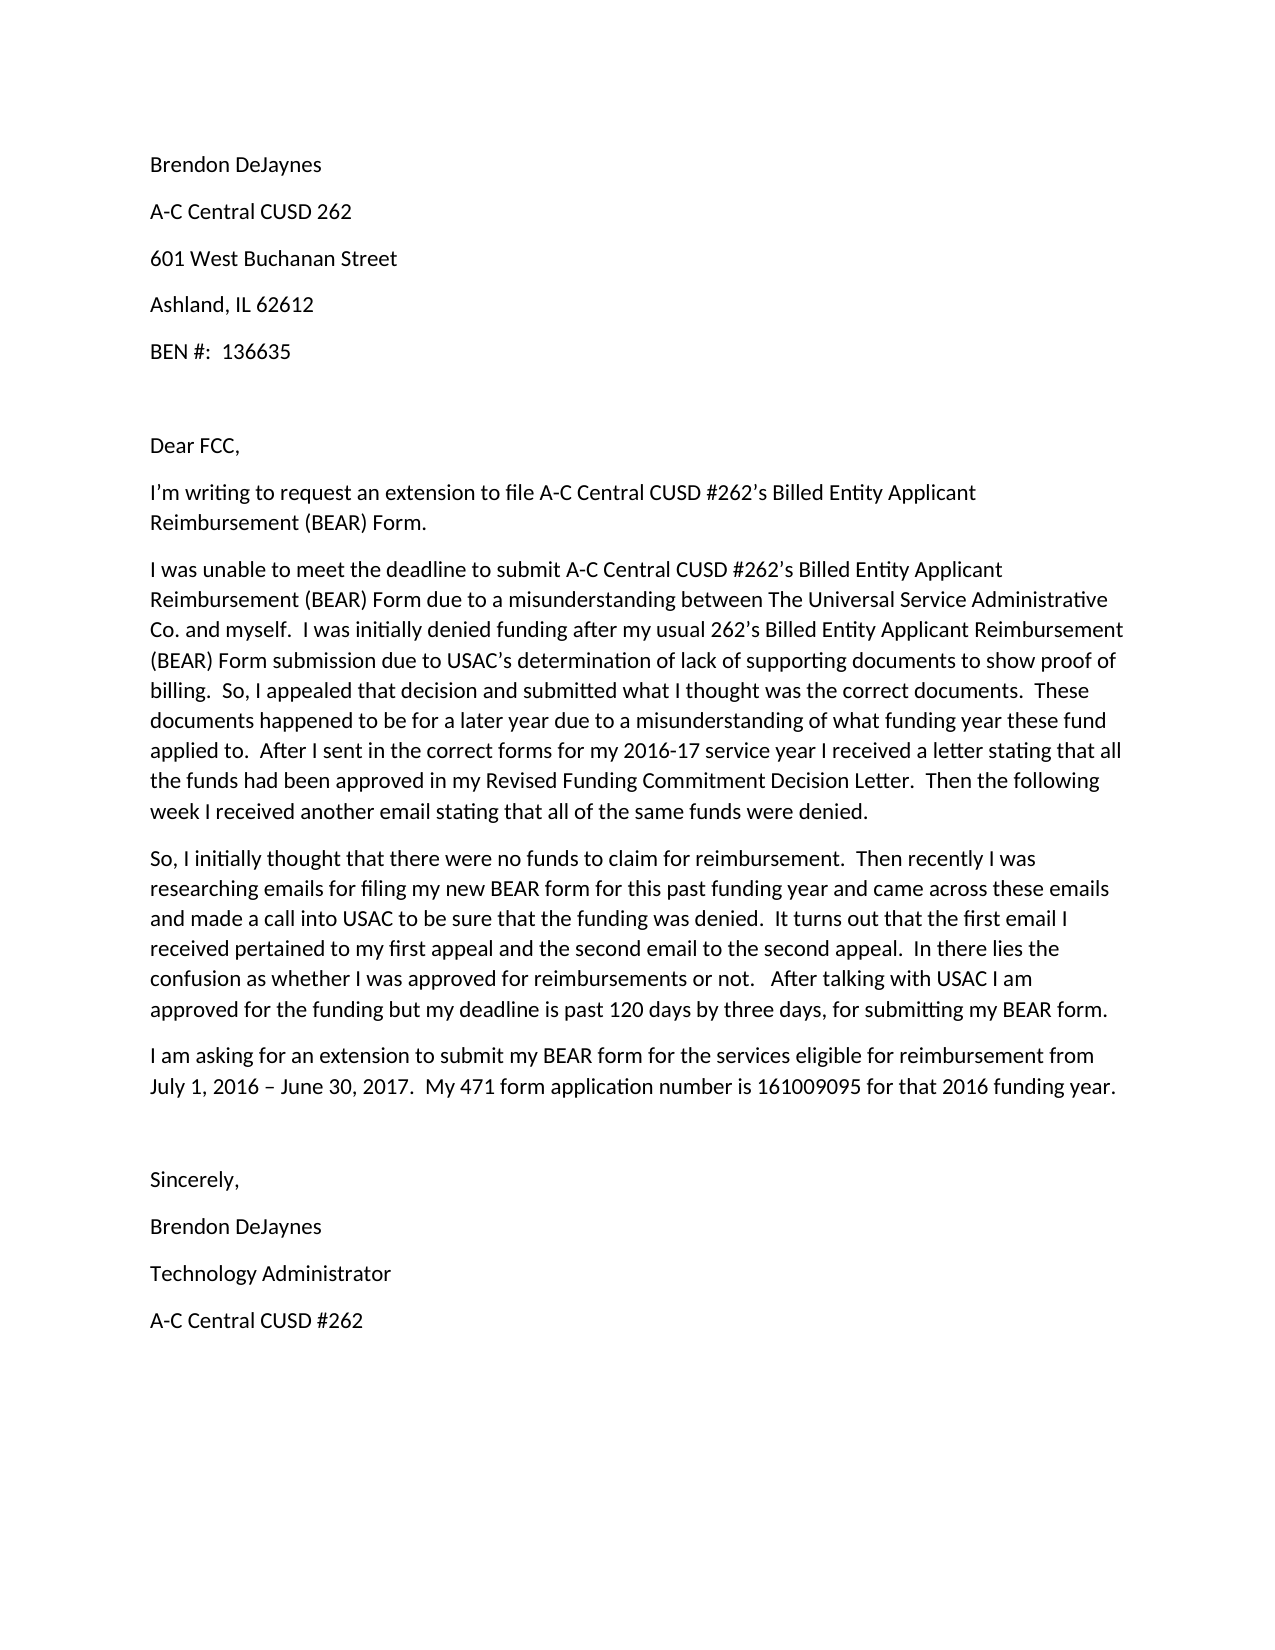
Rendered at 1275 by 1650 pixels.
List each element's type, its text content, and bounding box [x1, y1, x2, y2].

text A-C Central CUSD 262 [150, 197, 1125, 225]
text Dear FCC, [150, 431, 1125, 459]
text BEN #: 136635 [150, 337, 1125, 366]
text Ashland, IL 62612 [150, 291, 1125, 319]
text Brendon DeJaynes [150, 1212, 1125, 1241]
text I’m writing to request an extension to file A-C Central CUSD #262’s Billed Entity Applicant Reimbursement (BEAR) Form. [150, 478, 1125, 536]
text Brendon DeJaynes [150, 150, 1125, 178]
text I was unable to meet the deadline to submit A-C Central CUSD #262’s Billed Entity Applicant Reimbursement (BEAR) Form due to a misunderstanding between The Universal Service Administrative Co. and myself. I was initially denied funding after my usual 262’s Billed Entity Applicant Reimbursement (BEAR) Form submission due to USAC’s determination of lack of supporting documents to show proof of billing. So, I appealed that decision and submitted what I thought was the correct documents. These documents happened to be for a later year due to a misunderstanding of what funding year these fund applied to. After I sent in the correct forms for my 2016-17 service year I received a letter stating that all the funds had been approved in my Revised Funding Commitment Decision Letter. Then the following week I received another email stating that all of the same funds were denied. [150, 555, 1125, 825]
text Sincerely, [150, 1166, 1125, 1194]
text Technology Administrator [150, 1259, 1125, 1287]
text I am asking for an extension to submit my BEAR form for the services eligible for reimbursement from July 1, 2016 – June 30, 2017. My 471 form application number is 161009095 for that 2016 funding year. [150, 1042, 1125, 1100]
text 601 West Buchanan Street [150, 244, 1125, 272]
text So, I initially thought that there were no funds to claim for reimbursement. Then recently I was researching emails for filing my new BEAR form for this past funding year and came across these emails and made a call into USAC to be sure that the funding was denied. It turns out that the first email I received pertained to my first appeal and the second email to the second appeal. In there lies the confusion as whether I was approved for reimbursements or not. After talking with USAC I am approved for the funding but my deadline is past 120 days by three days, for submitting my BEAR form. [150, 844, 1125, 1023]
text A-C Central CUSD #262 [150, 1306, 1125, 1334]
